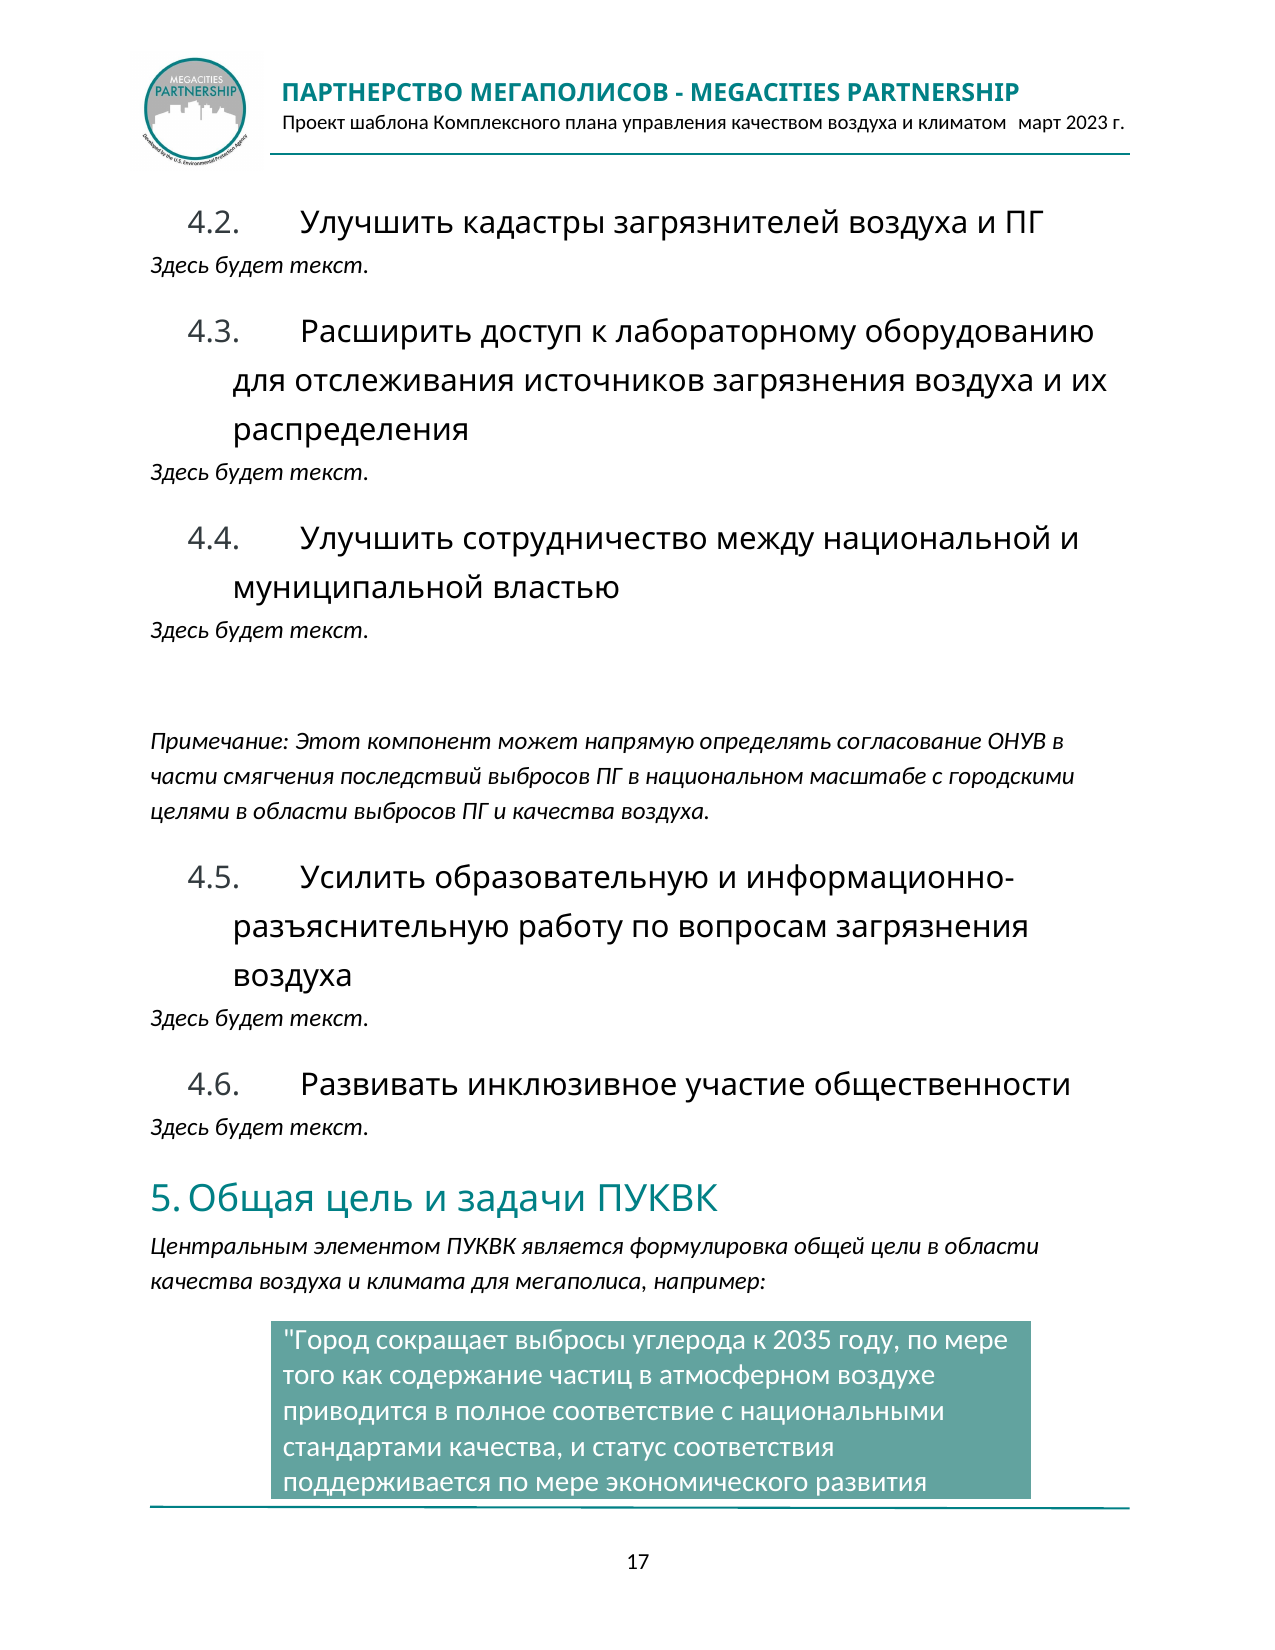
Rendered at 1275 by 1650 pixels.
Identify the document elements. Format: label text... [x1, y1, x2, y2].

text Здесь будет текст. [150, 456, 1125, 486]
subtitle Улучшить кадастры загрязнителей воздуха и ПГ [187, 200, 1125, 243]
subtitle Усилить образовательную и информационно-разъяснительную работу по вопросам загрязнения воздуха [187, 855, 1125, 996]
text Здесь будет текст. [150, 1111, 1125, 1142]
text Здесь будет текст. [150, 249, 1125, 279]
subtitle Развивать инклюзивное участие общественности [187, 1062, 1125, 1105]
subtitle Расширить доступ к лабораторному оборудованию для отслеживания источников загрязнения воздуха и их распределения [187, 309, 1125, 449]
text Здесь будет текст. [150, 1002, 1125, 1033]
text Примечание: Этот компонент может напрямую определять согласование ОНУВ в части смягчения последствий выбросов ПГ в национальном масштабе с городскими целями в области выбросов ПГ и качества воздуха. [150, 725, 1125, 826]
text Центральным элементом ПУКВК является формулировка общей цели в области качества воздуха и климата для мегаполиса, например: [150, 1230, 1125, 1295]
text Здесь будет текст. [150, 614, 1125, 644]
picture [130, 51, 264, 171]
subtitle Улучшить сотрудничество между национальной и муниципальной властью [187, 516, 1125, 607]
subtitle Общая цель и задачи ПУКВК [150, 1171, 1125, 1222]
